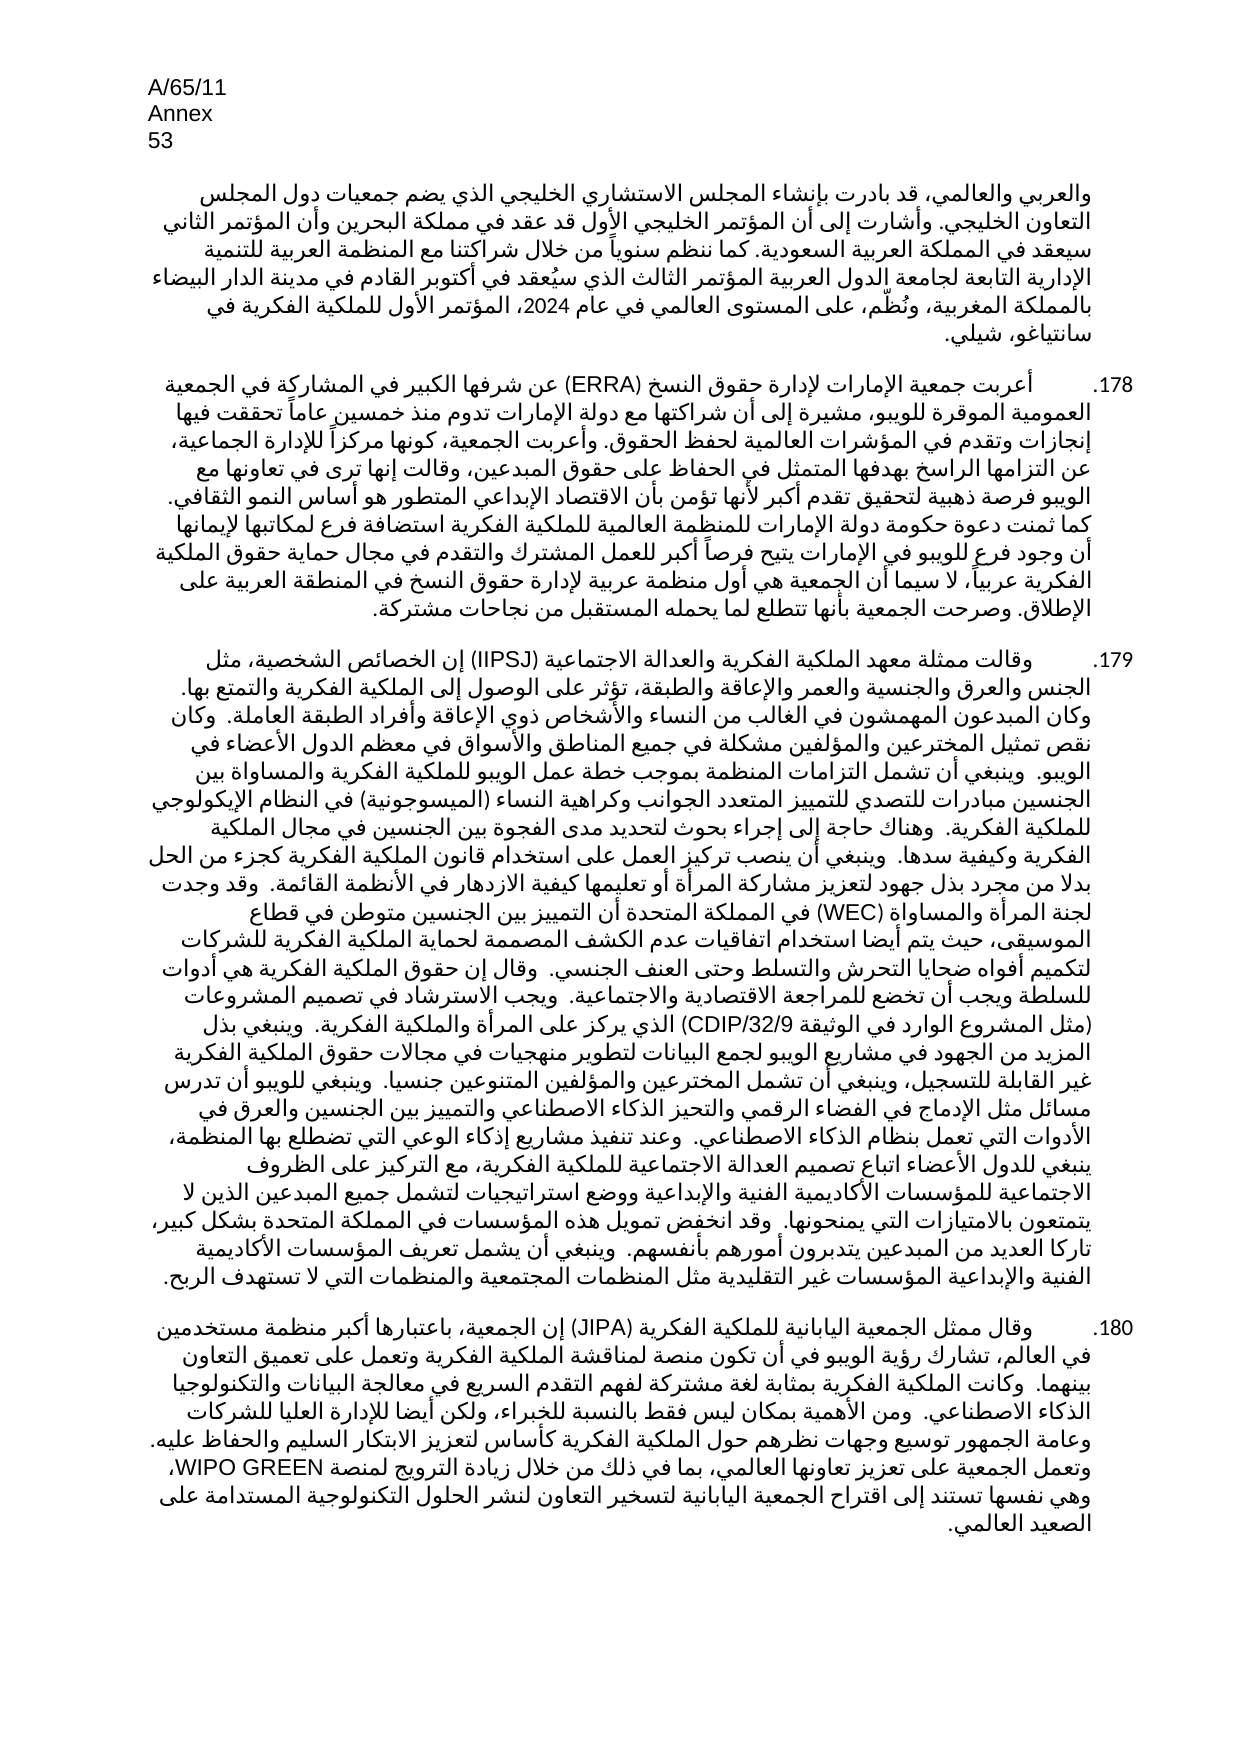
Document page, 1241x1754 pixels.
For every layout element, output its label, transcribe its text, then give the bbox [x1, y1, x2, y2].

text أعربت جمعية الإمارات لإدارة حقوق النسخ (ERRA) عن شرفها الكبير في المشاركة في الجمعية العمومية الموقرة للويبو، مشيرة إلى أن شراكتها مع دولة الإمارات تدوم منذ خمسين عاماً تحققت فيها إنجازات وتقدم في المؤشرات العالمية لحفظ الحقوق. وأعربت الجمعية، كونها مركزاً للإدارة الجماعية، عن التزامها الراسخ بهدفها المتمثل في الحفاظ على حقوق المبدعين، وقالت إنها ترى في تعاونها مع الويبو فرصة ذهبية لتحقيق تقدم أكبر لأنها تؤمن بأن الاقتصاد الإبداعي المتطور هو أساس النمو الثقافي. كما ثمنت دعوة حكومة دولة الإمارات للمنظمة العالمية للملكية الفكرية استضافة فرع لمكاتبها لإيمانها أن وجود فرع للويبو في الإمارات يتيح فرصاً أكبر للعمل المشترك والتقدم في مجال حماية حقوق الملكية الفكرية عربياً، لا سيما أن الجمعية هي أول منظمة عربية لإدارة حقوق النسخ في المنطقة العربية على الإطلاق. وصرحت الجمعية بأنها تتطلع لما يحمله المستقبل من نجاحات مشتركة. [148, 370, 1092, 622]
text وقالت ممثلة معهد الملكية الفكرية والعدالة الاجتماعية (IIPSJ) إن الخصائص الشخصية، مثل الجنس والعرق والجنسية والعمر والإعاقة والطبقة، تؤثر على الوصول إلى الملكية الفكرية والتمتع بها. وكان المبدعون المهمشون في الغالب من النساء والأشخاص ذوي الإعاقة وأفراد الطبقة العاملة. وكان نقص تمثيل المخترعين والمؤلفين مشكلة في جميع المناطق والأسواق في معظم الدول الأعضاء في الويبو. وينبغي أن تشمل التزامات المنظمة بموجب خطة عمل الويبو للملكية الفكرية والمساواة بين الجنسين مبادرات للتصدي للتمييز المتعدد الجوانب وكراهية النساء (الميسوجونية) في النظام الإيكولوجي للملكية الفكرية. وهناك حاجة إلى إجراء بحوث لتحديد مدى الفجوة بين الجنسين في مجال الملكية الفكرية وكيفية سدها. وينبغي أن ينصب تركيز العمل على استخدام قانون الملكية الفكرية كجزء من الحل بدلا من مجرد بذل جهود لتعزيز مشاركة المرأة أو تعليمها كيفية الازدهار في الأنظمة القائمة. وقد وجدت لجنة المرأة والمساواة (WEC) في المملكة المتحدة أن التمييز بين الجنسين متوطن في قطاع الموسيقى، حيث يتم أيضا استخدام اتفاقيات عدم الكشف المصممة لحماية الملكية الفكرية للشركات لتكميم أفواه ضحايا التحرش والتسلط وحتى العنف الجنسي. وقال إن حقوق الملكية الفكرية هي أدوات للسلطة ويجب أن تخضع للمراجعة الاقتصادية والاجتماعية. ويجب الاسترشاد في تصميم المشروعات (مثل المشروع الوارد في الوثيقة CDIP/32/9) الذي يركز على المرأة والملكية الفكرية. وينبغي بذل المزيد من الجهود في مشاريع الويبو لجمع البيانات لتطوير منهجيات في مجالات حقوق الملكية الفكرية غير القابلة للتسجيل، وينبغي أن تشمل المخترعين والمؤلفين المتنوعين جنسيا. وينبغي للويبو أن تدرس مسائل مثل الإدماج في الفضاء الرقمي والتحيز الذكاء الاصطناعي والتمييز بين الجنسين والعرق في الأدوات التي تعمل بنظام الذكاء الاصطناعي. وعند تنفيذ مشاريع إذكاء الوعي التي تضطلع بها المنظمة، ينبغي للدول الأعضاء اتباع تصميم العدالة الاجتماعية للملكية الفكرية، مع التركيز على الظروف الاجتماعية للمؤسسات الأكاديمية الفنية والإبداعية ووضع استراتيجيات لتشمل جميع المبدعين الذين لا يتمتعون بالامتيازات التي يمنحونها. وقد انخفض تمويل هذه المؤسسات في المملكة المتحدة بشكل كبير، تاركا العديد من المبدعين يتدبرون أمورهم بأنفسهم. وينبغي أن يشمل تعريف المؤسسات الأكاديمية الفنية والإبداعية المؤسسات غير التقليدية مثل المنظمات المجتمعية والمنظمات التي لا تستهدف الربح. [148, 645, 1092, 1290]
text وقال ممثل الجمعية اليابانية للملكية الفكرية (JIPA) إن الجمعية، باعتبارها أكبر منظمة مستخدمين في العالم، تشارك رؤية الويبو في أن تكون منصة لمناقشة الملكية الفكرية وتعمل على تعميق التعاون بينهما. وكانت الملكية الفكرية بمثابة لغة مشتركة لفهم التقدم السريع في معالجة البيانات والتكنولوجيا الذكاء الاصطناعي. ومن الأهمية بمكان ليس فقط بالنسبة للخبراء، ولكن أيضا للإدارة العليا للشركات وعامة الجمهور توسيع وجهات نظرهم حول الملكية الفكرية كأساس لتعزيز الابتكار السليم والحفاظ عليه. وتعمل الجمعية على تعزيز تعاونها العالمي، بما في ذلك من خلال زيادة الترويج لمنصة WIPO GREEN، وهي نفسها تستند إلى اقتراح الجمعية اليابانية لتسخير التعاون لنشر الحلول التكنولوجية المستدامة على الصعيد العالمي. [148, 1313, 1092, 1537]
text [148, 179, 1092, 347]
